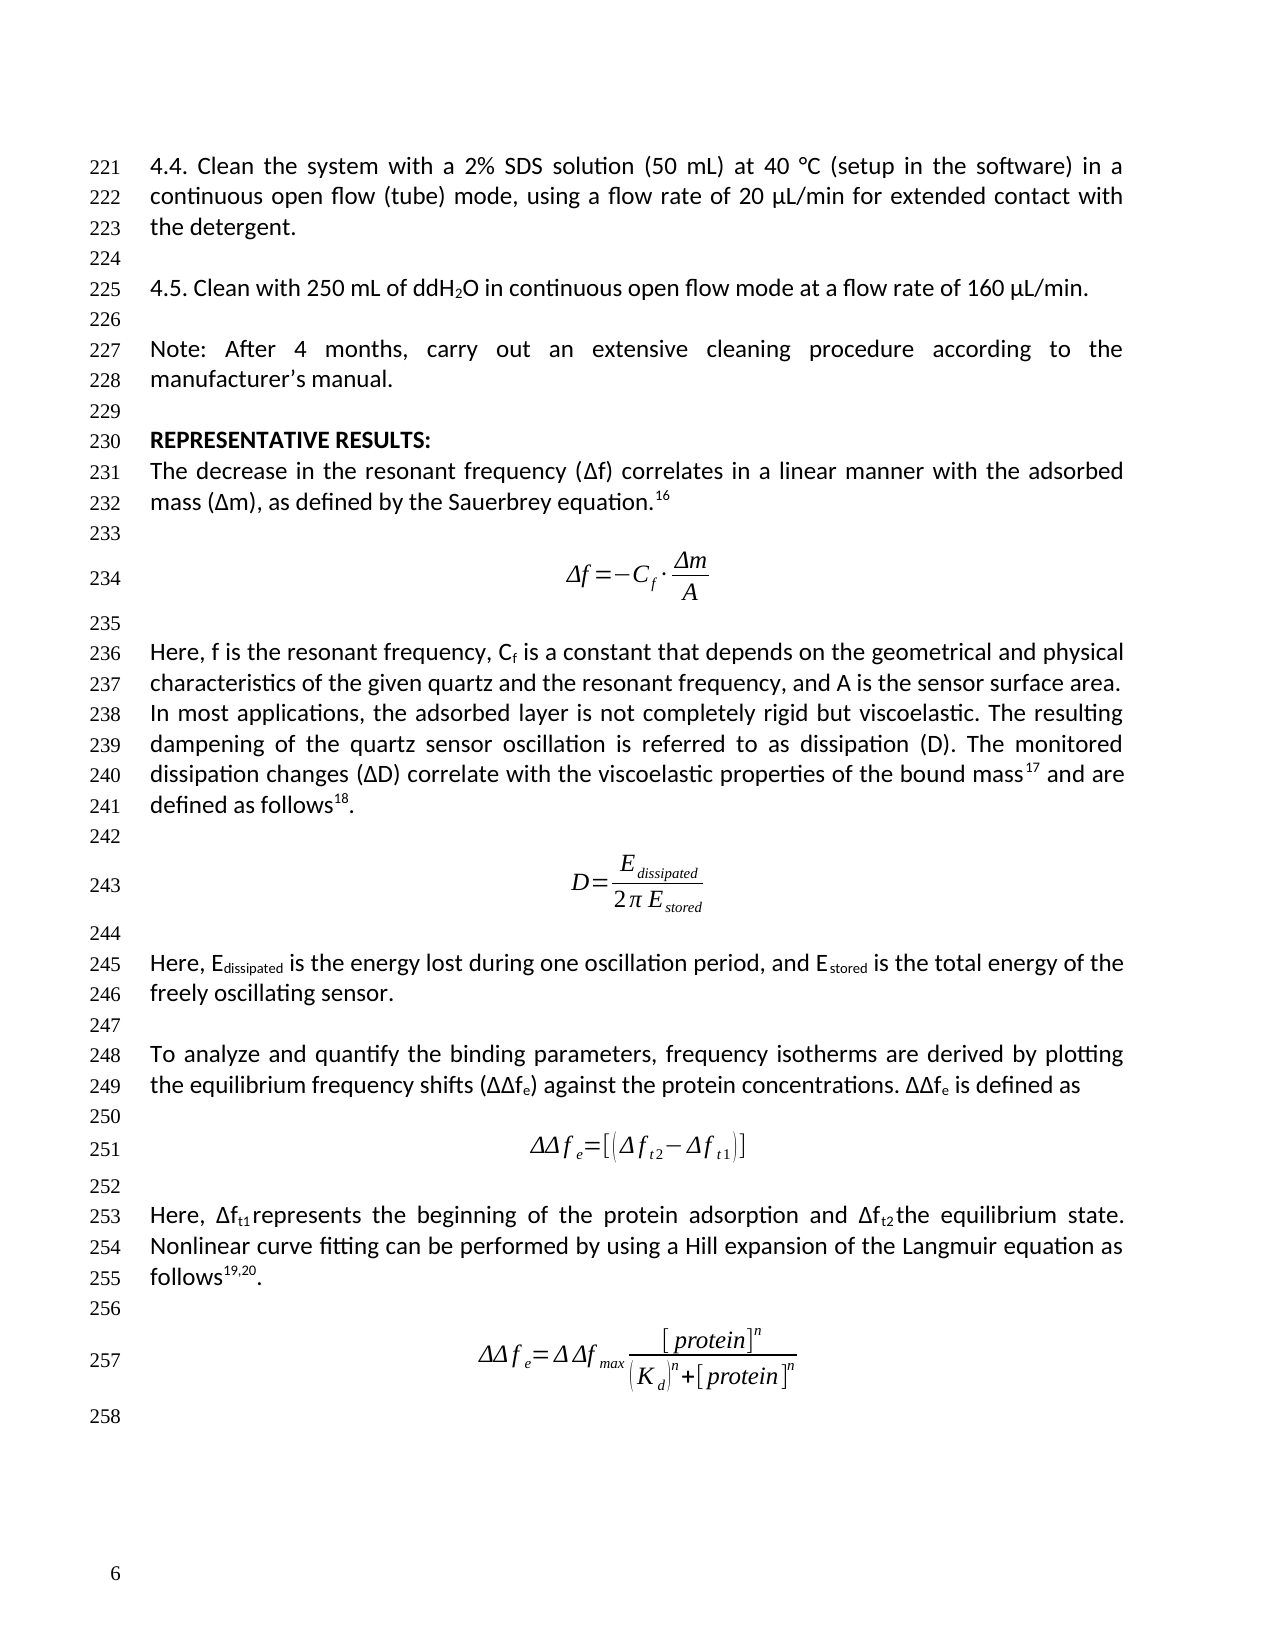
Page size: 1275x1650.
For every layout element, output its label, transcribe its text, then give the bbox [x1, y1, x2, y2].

text Here, Δft1represents the beginning of the protein adsorption and Δft2the equilibrium state. Nonlinear curve fitting can be performed by using a Hill expansion of the Langmuir equation as follows19,20. [150, 1199, 1125, 1291]
text REPRESENTATIVE RESULTS: [150, 425, 1125, 455]
text Here, Edissipated is the energy lost during one oscillation period, and Estored is the total energy of the freely oscillating sensor. [150, 947, 1125, 1008]
text Here, f is the resonant frequency, Cf is a constant that depends on the geometrical and physical characteristics of the given quartz and the resonant frequency, and A is the sensor surface area. [150, 636, 1125, 697]
text 4.4. Clean the system with a 2% SDS solution (50 mL) at 40 °C (setup in the software) in a continuous open flow (tube) mode, using a flow rate of 20 µL/min for extended contact with the detergent. [150, 150, 1125, 242]
text The decrease in the resonant frequency (Δf) correlates in a linear manner with the adsorbed mass (Δm), as defined by the Sauerbrey equation.16 [150, 455, 1125, 516]
text 4.5. Clean with 250 mL of ddH2O in continuous open flow mode at a flow rate of 160 µL/min. [150, 272, 1125, 303]
text In most applications, the adsorbed layer is not completely rigid but viscoelastic. The resulting dampening of the quartz sensor oscillation is referred to as dissipation (D). The monitored dissipation changes (ΔD) correlate with the viscoelastic properties of the bound mass17 and are defined as follows18. [150, 697, 1125, 819]
text Note: After 4 months, carry out an extensive cleaning procedure according to the manufacturer’s manual. [150, 333, 1125, 394]
text To analyze and quantify the binding parameters, frequency isotherms are derived by plotting the equilibrium frequency shifts (ΔΔfe) against the protein concentrations. ΔΔfe is defined as [150, 1038, 1125, 1099]
